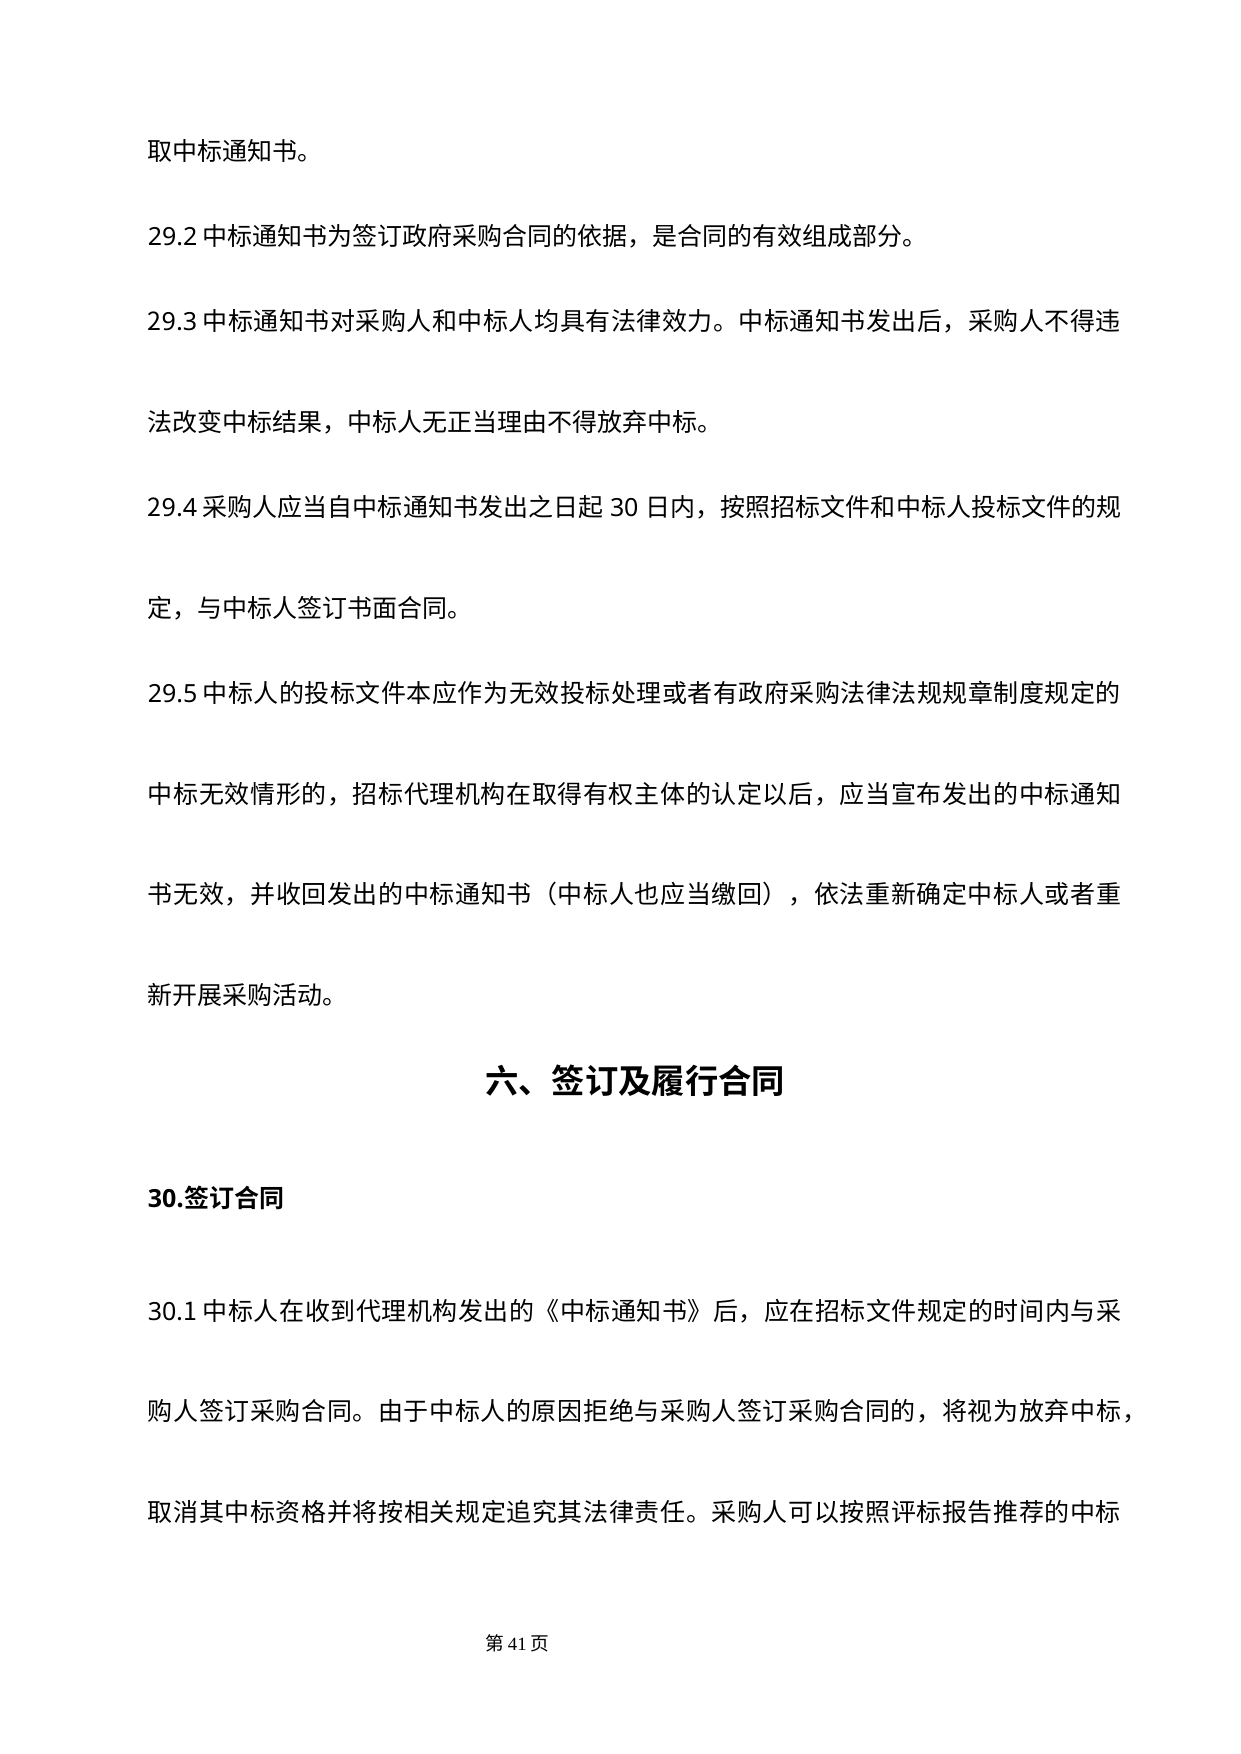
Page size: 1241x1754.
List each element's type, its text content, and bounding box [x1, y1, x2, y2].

text 29.2中标通知书为签订政府采购合同的依据，是合同的有效组成部分。 [148, 201, 1122, 268]
text 29.3中标通知书对采购人和中标人均具有法律效力。中标通知书发出后，采购人不得违法改变中标结果，中标人无正当理由不得放弃中标。 [148, 286, 1122, 454]
text 29.4采购人应当自中标通知书发出之日起 30 日内，按照招标文件和中标人投标文件的规定，与中标人签订书面合同。 [148, 472, 1122, 640]
subtitle 六、签订及履行合同 [148, 1045, 1122, 1112]
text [148, 1276, 1122, 1544]
subtitle 30.签订合同 [148, 1163, 1122, 1230]
text 取中标通知书。 [148, 116, 1122, 183]
text 29.5中标人的投标文件本应作为无效投标处理或者有政府采购法律法规规章制度规定的中标无效情形的，招标代理机构在取得有权主体的认定以后，应当宣布发出的中标通知书无效，并收回发出的中标通知书（中标人也应当缴回），依法重新确定中标人或者重新开展采购活动。 [148, 658, 1122, 1027]
